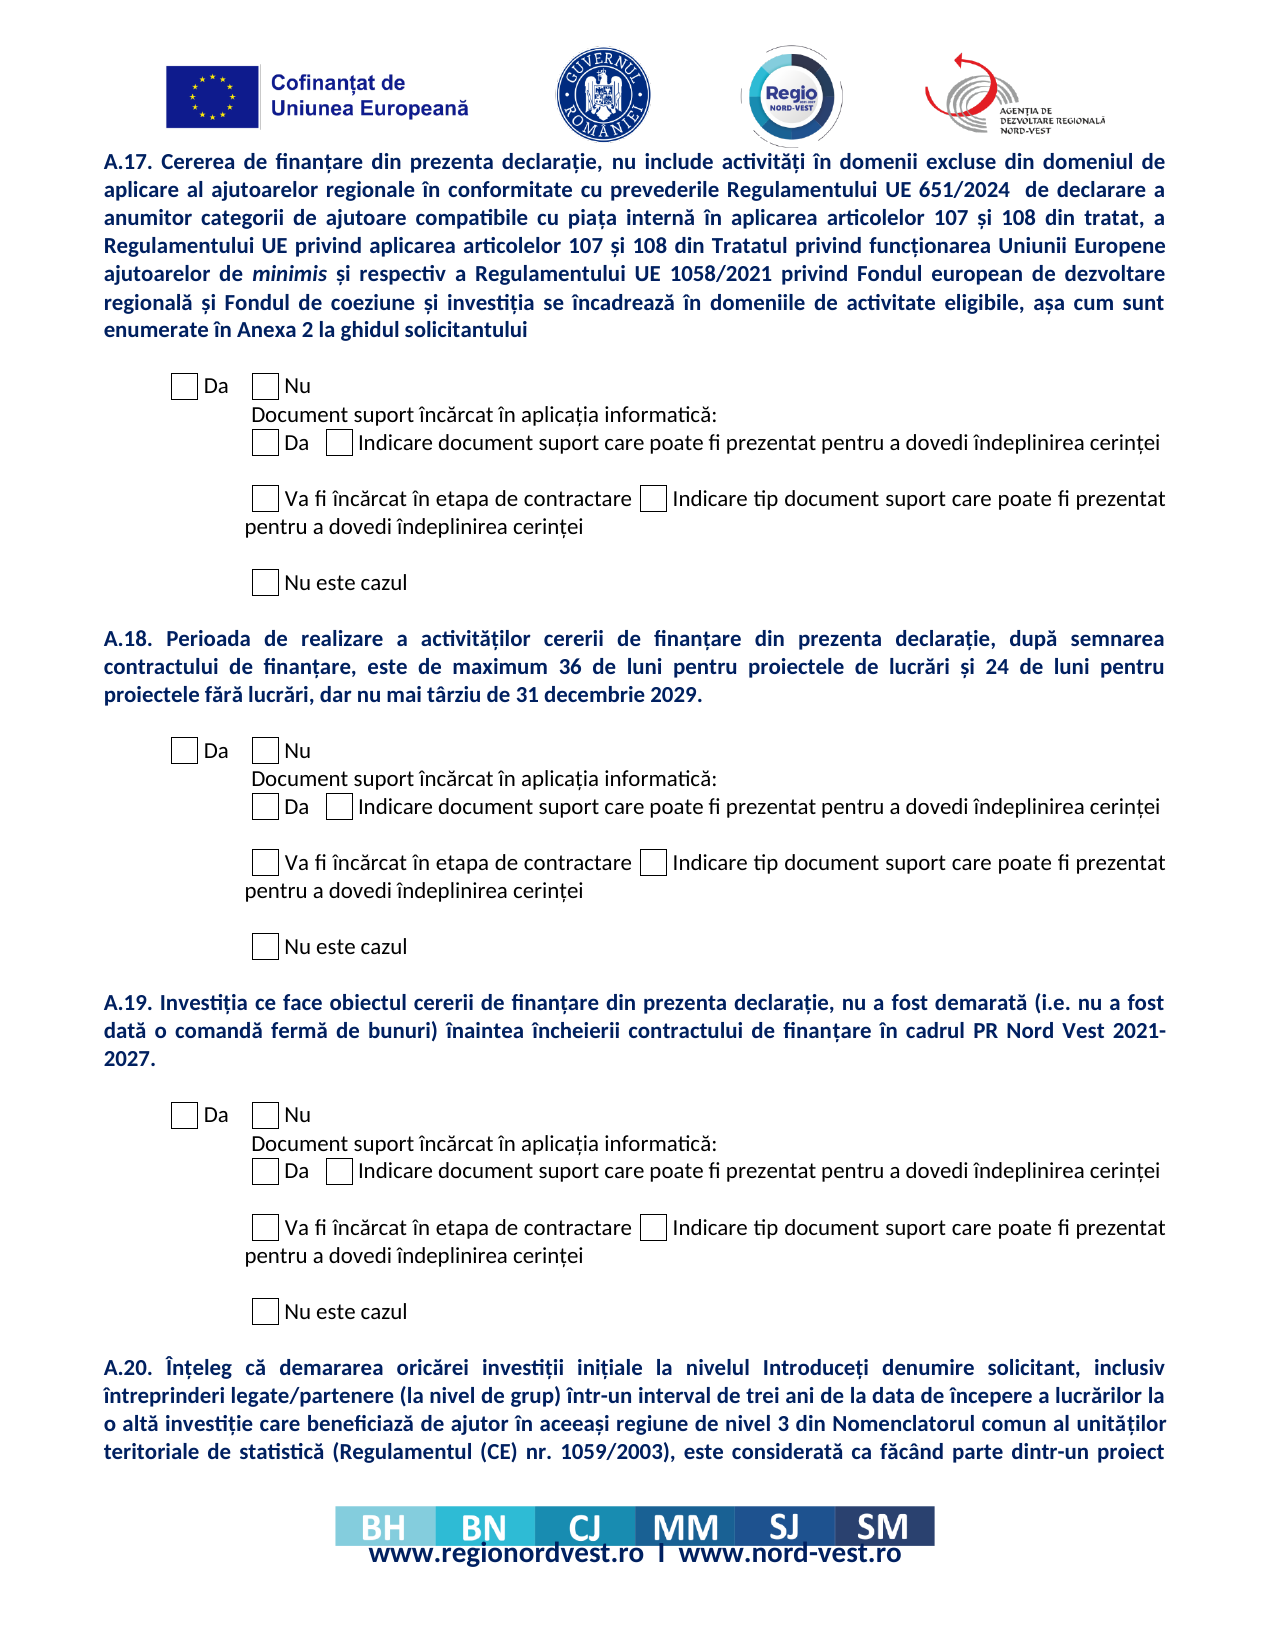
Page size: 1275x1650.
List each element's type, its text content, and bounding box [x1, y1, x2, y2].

text Da Nu [171, 736, 1167, 764]
text Nu este cazul [244, 932, 1167, 961]
text Da Nu [171, 1101, 1167, 1129]
text Da Nu [171, 372, 1167, 400]
text A.19. Investiția ce face obiectul cererii de finanțare din prezenta declarație, nu a fost demarată (i.e. nu a fost dată o comandă fermă de bunuri) înaintea încheierii contractului de finanţare în cadrul PR Nord Vest 2021-2027. [103, 988, 1167, 1073]
text Nu este cazul [244, 568, 1167, 596]
picture [165, 45, 1105, 148]
text Document suport încărcat în aplicația informatică: [171, 400, 1167, 428]
text Da Indicare document suport care poate fi prezentat pentru a dovedi îndeplinirea cerinței [244, 792, 1167, 820]
text A.18. Perioada de realizare a activităților cererii de finanțare din prezenta declarație, după semnarea contractului de finanțare, este de maximum 36 de luni pentru proiectele de lucrări și 24 de luni pentru proiectele fără lucrări, dar nu mai târziu de 31 decembrie 2029. [103, 624, 1167, 708]
text Document suport încărcat în aplicația informatică: [171, 764, 1167, 792]
text Da Indicare document suport care poate fi prezentat pentru a dovedi îndeplinirea cerinței [244, 1157, 1167, 1185]
text Nu este cazul [244, 1297, 1167, 1325]
picture [335, 1506, 935, 1546]
text A.17. Cererea de finanțare din prezenta declarație, nu include activități în domenii excluse din domeniul de aplicare al ajutoarelor regionale în conformitate cu prevederile Regulamentului UE 651/2024 de declarare a anumitor categorii de ajutoare compatibile cu piaţa internă în aplicarea articolelor 107 și 108 din tratat, a Regulamentului UE privind aplicarea articolelor 107 și 108 din Tratatul privind funcționarea Uniunii Europene ajutoarelor de minimis și respectiv a Regulamentului UE 1058/2021 privind Fondul european de dezvoltare regională și Fondul de coeziune și investiția se încadrează în domeniile de activitate eligibile, așa cum sunt enumerate în Anexa 2 la ghidul solicitantului [103, 102, 1167, 344]
text Va fi încărcat în etapa de contractare Indicare tip document suport care poate fi prezentat pentru a dovedi îndeplinirea cerinței [244, 484, 1167, 540]
text Document suport încărcat în aplicația informatică: [171, 1129, 1167, 1157]
text Va fi încărcat în etapa de contractare Indicare tip document suport care poate fi prezentat pentru a dovedi îndeplinirea cerinței [244, 848, 1167, 904]
text Va fi încărcat în etapa de contractare Indicare tip document suport care poate fi prezentat pentru a dovedi îndeplinirea cerinței [244, 1213, 1167, 1269]
text Da Indicare document suport care poate fi prezentat pentru a dovedi îndeplinirea cerinței [244, 428, 1167, 456]
